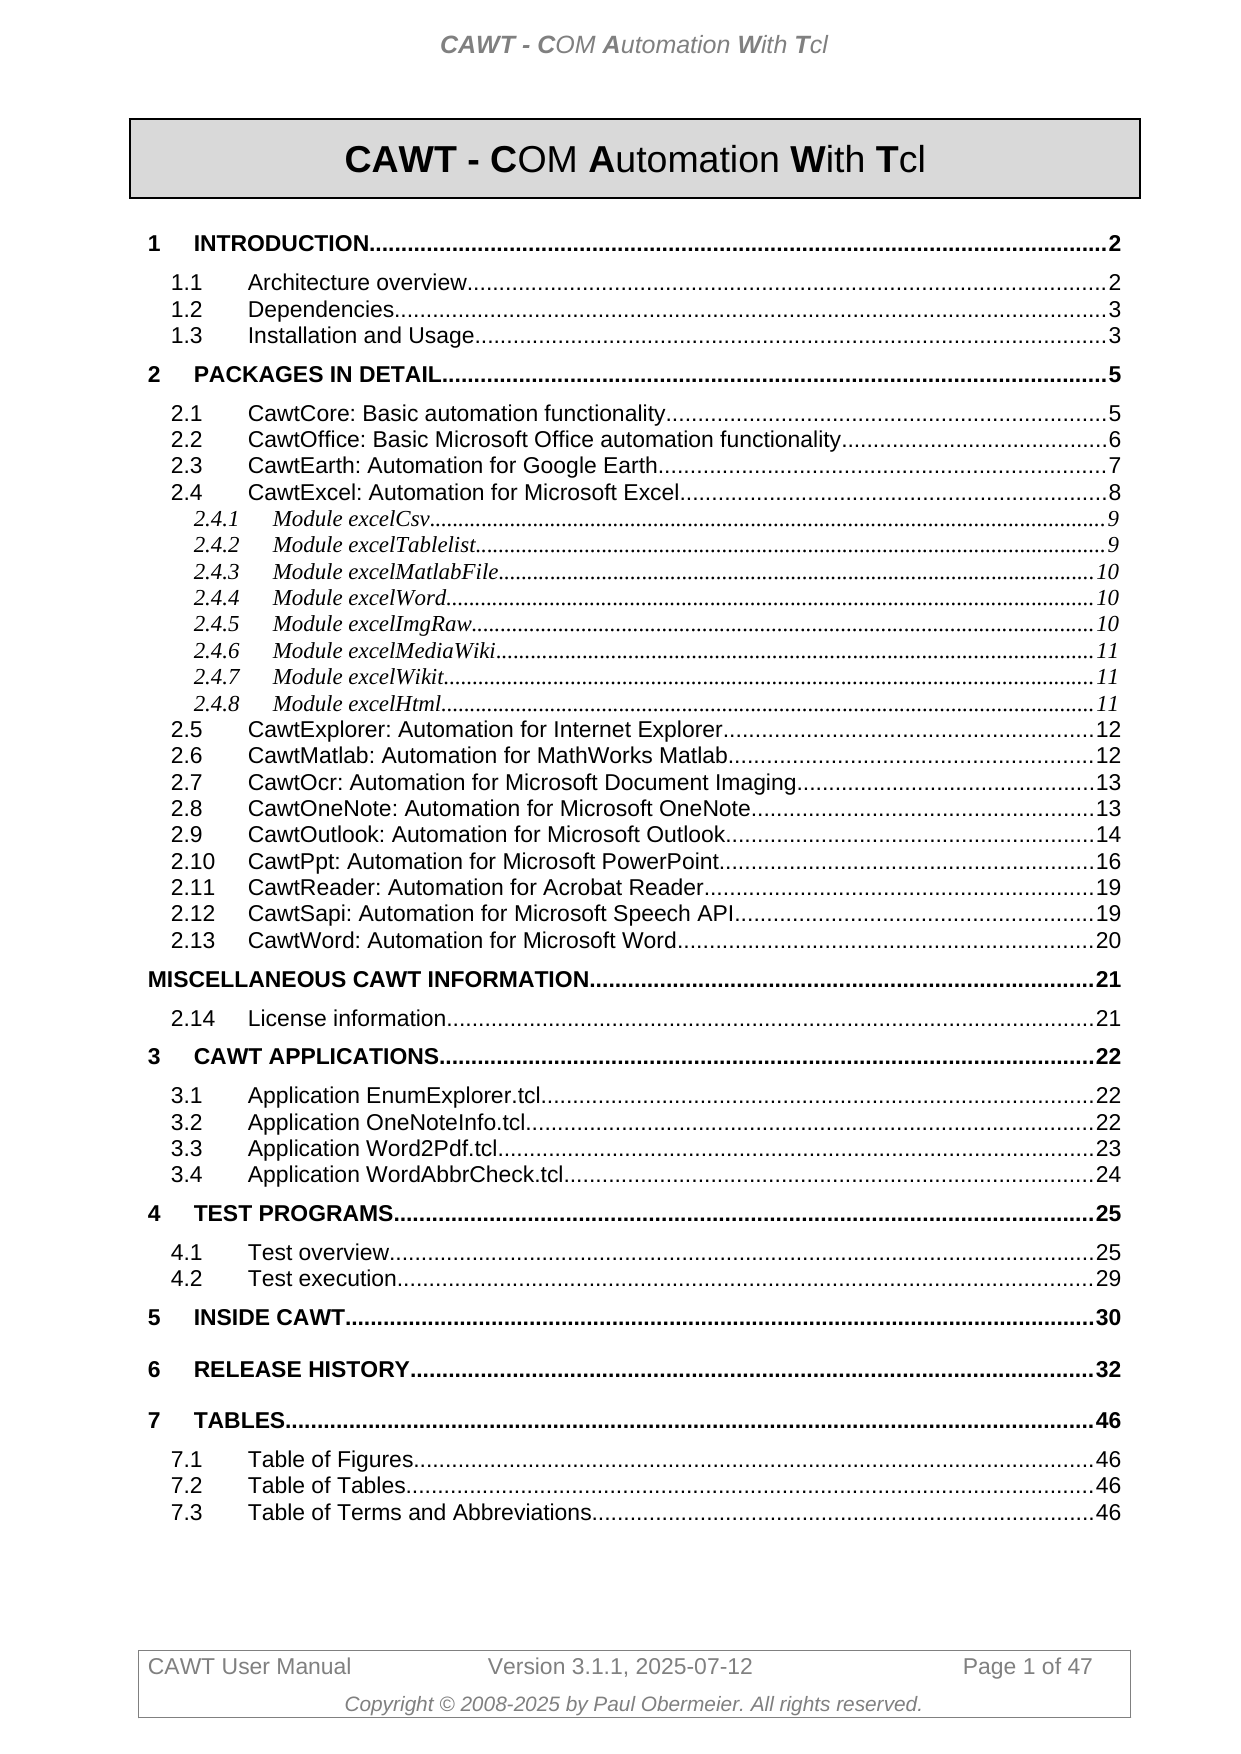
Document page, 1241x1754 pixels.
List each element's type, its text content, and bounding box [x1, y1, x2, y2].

title CAWT - COM Automation With Tcl [131, 120, 1139, 197]
